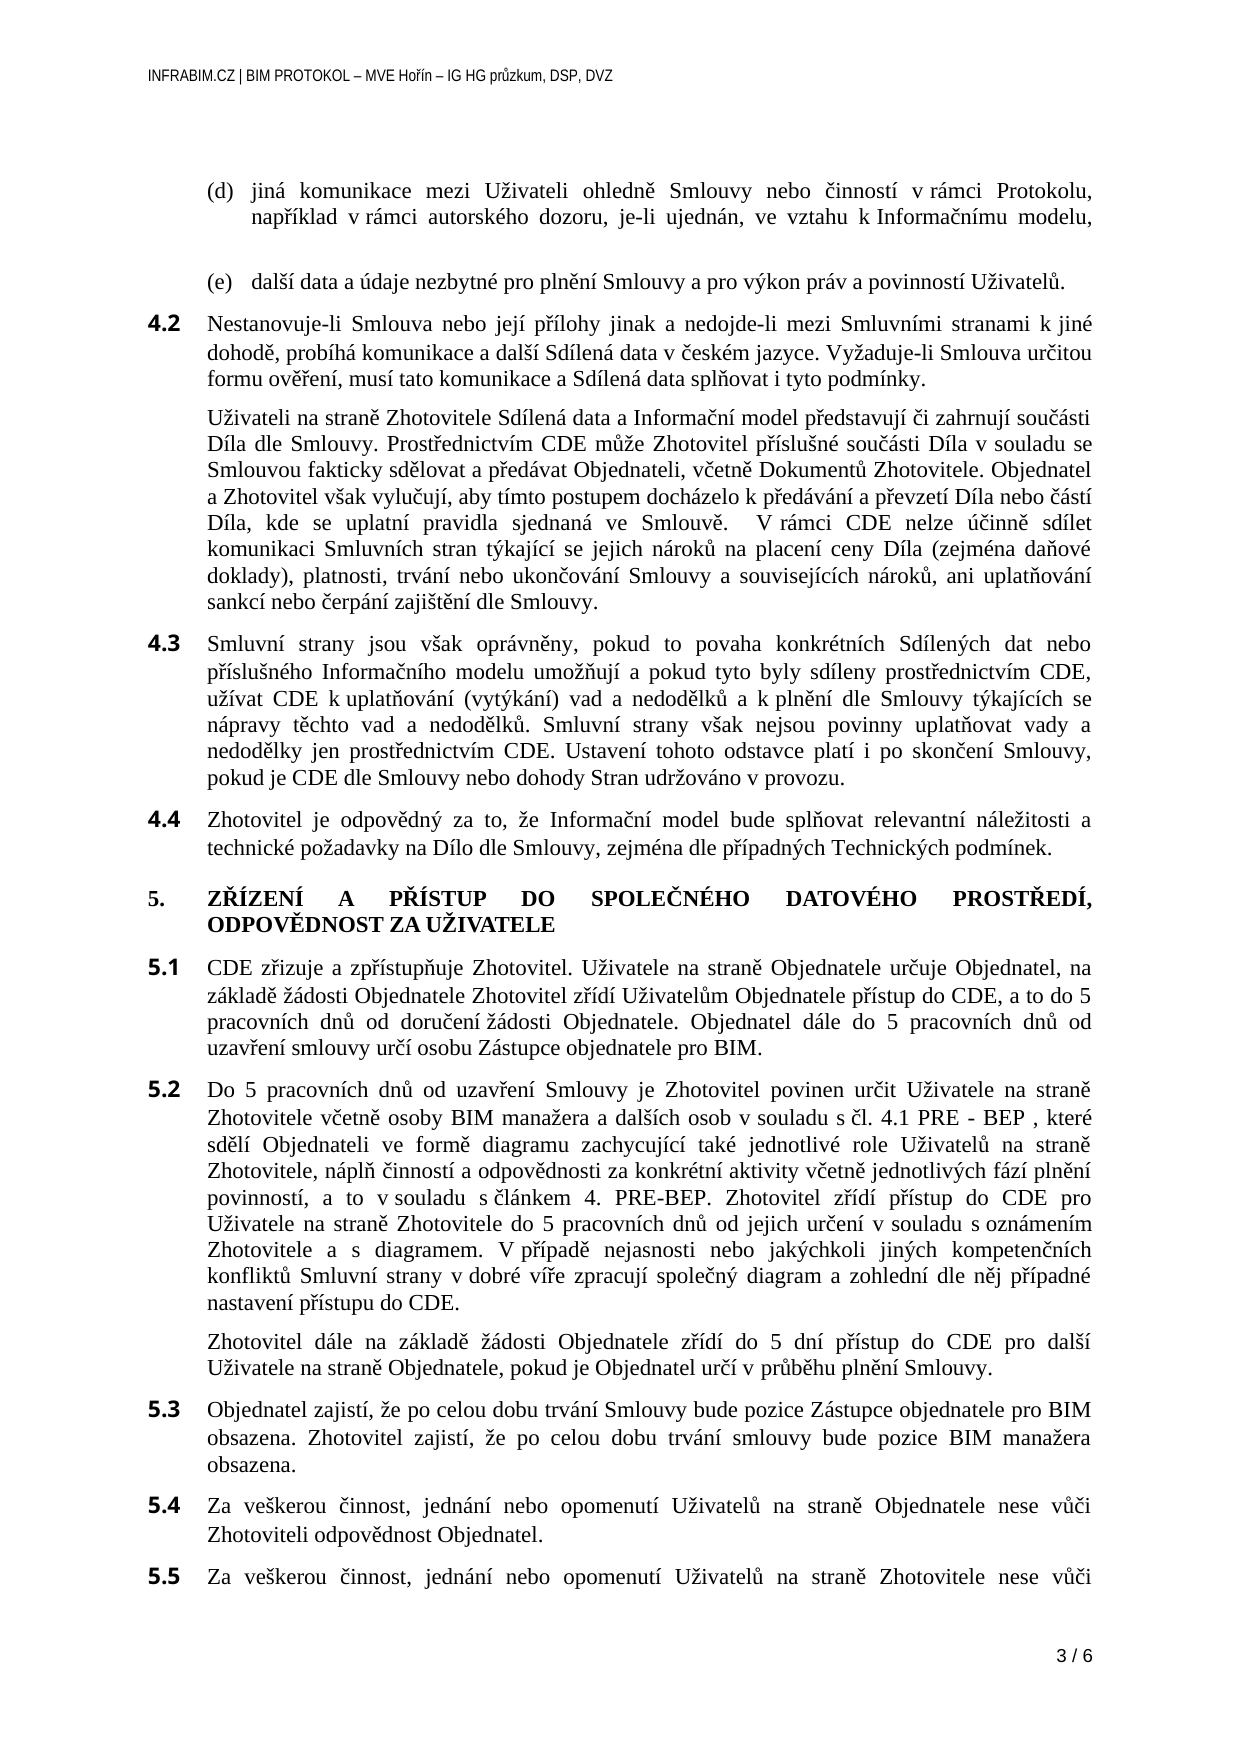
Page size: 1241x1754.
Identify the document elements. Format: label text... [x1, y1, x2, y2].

text jiná komunikace mezi Uživateli ohledně Smlouvy nebo činností v rámci Protokolu, například v rámci autorského dozoru, je-li ujednán, ve vztahu k Informačnímu modelu, [207, 177, 1092, 256]
list Zhotovitel dále na základě žádosti Objednatele zřídí do 5 dní přístup do CDE pro další Uživatele na straně Objednatele, pokud je Objednatel určí v průběhu plnění Smlouvy. [207, 1328, 1092, 1381]
text Do 5 pracovních dnů od uzavření Smlouvy je Zhotovitel povinen určit Uživatele na straně Zhotovitele včetně osoby BIM manažera a dalších osob v souladu s čl. 4.1 PRE - BEP , které sdělí Objednateli ve formě diagramu zachycující také jednotlivé role Uživatelů na straně Zhotovitele, náplň činností a odpovědnosti za konkrétní aktivity včetně jednotlivých fází plnění povinností, a to v souladu s článkem 4. PRE-BEP. Zhotovitel zřídí přístup do CDE pro Uživatele na straně Zhotovitele do 5 pracovních dnů od jejich určení v souladu s oznámením Zhotovitele a s diagramem. V případě nejasnosti nebo jakýchkoli jiných kompetenčních konfliktů Smluvní strany v dobré víře zpracují společný diagram a zohlední dle něj případné nastavení přístupu do CDE. [148, 1073, 1092, 1315]
text Nestanovuje-li Smlouva nebo její přílohy jinak a nedojde-li mezi Smluvními stranami k jiné dohodě, probíhá komunikace a další Sdílená data v českém jazyce. Vyžaduje-li Smlouva určitou formu ověření, musí tato komunikace a Sdílená data splňovat i tyto podmínky. [148, 307, 1092, 391]
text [148, 1559, 1092, 1591]
list Uživateli na straně Zhotovitele Sdílená data a Informační model představují či zahrnují součásti Díla dle Smlouvy. Prostřednictvím CDE může Zhotovitel příslušné součásti Díla v souladu se Smlouvou fakticky sdělovat a předávat Objednateli, včetně Dokumentů Zhotovitele. Objednatel a Zhotovitel však vylučují, aby tímto postupem docházelo k předávání a převzetí Díla nebo částí Díla, kde se uplatní pravidla sjednaná ve Smlouvě. V rámci CDE nelze účinně sdílet komunikaci Smluvních stran týkající se jejich nároků na placení ceny Díla (zejména daňové doklady), platnosti, trvání nebo ukončování Smlouvy a souvisejících nároků, ani uplatňování sankcí nebo čerpání zajištění dle Smlouvy. [207, 404, 1092, 614]
subtitle ZŘÍZENÍ A PŘÍSTUP DO SPOLEČNÉHO DATOVÉHO PROSTŘEDÍ, odpovědnost za uživatele [148, 885, 1092, 938]
text Zhotovitel je odpovědný za to, že Informační model bude splňovat relevantní náležitosti a technické požadavky na Dílo dle Smlouvy, zejména dle případných Technických podmínek. [148, 803, 1092, 860]
text Smluvní strany jsou však oprávněny, pokud to povaha konkrétních Sdílených dat nebo příslušného Informačního modelu umožňují a pokud tyto byly sdíleny prostřednictvím CDE, užívat CDE k uplatňování (vytýkání) vad a nedodělků a k plnění dle Smlouvy týkajících se nápravy těchto vad a nedodělků. Smluvní strany však nejsou povinny uplatňovat vady a nedodělky jen prostřednictvím CDE. Ustavení tohoto odstavce platí i po skončení Smlouvy, pokud je CDE dle Smlouvy nebo dohody Stran udržováno v provozu. [148, 627, 1092, 790]
text Za veškerou činnost, jednání nebo opomenutí Uživatelů na straně Objednatele nese vůči Zhotoviteli odpovědnost Objednatel. [148, 1489, 1092, 1547]
text Objednatel zajistí, že po celou dobu trvání Smlouvy bude pozice Zástupce objednatele pro BIM obsazena. Zhotovitel zajistí, že po celou dobu trvání smlouvy bude pozice BIM manažera obsazena. [148, 1393, 1092, 1477]
text další data a údaje nezbytné pro plnění Smlouvy a pro výkon práv a povinností Uživatelů. [207, 268, 1092, 295]
text CDE zřizuje a zpřístupňuje Zhotovitel. Uživatele na straně Objednatele určuje Objednatel, na základě žádosti Objednatele Zhotovitel zřídí Uživatelům Objednatele přístup do CDE, a to do 5 pracovních dnů od doručení žádosti Objednatele. Objednatel dále do 5 pracovních dnů od uzavření smlouvy určí osobu Zástupce objednatele pro BIM. [148, 950, 1092, 1061]
